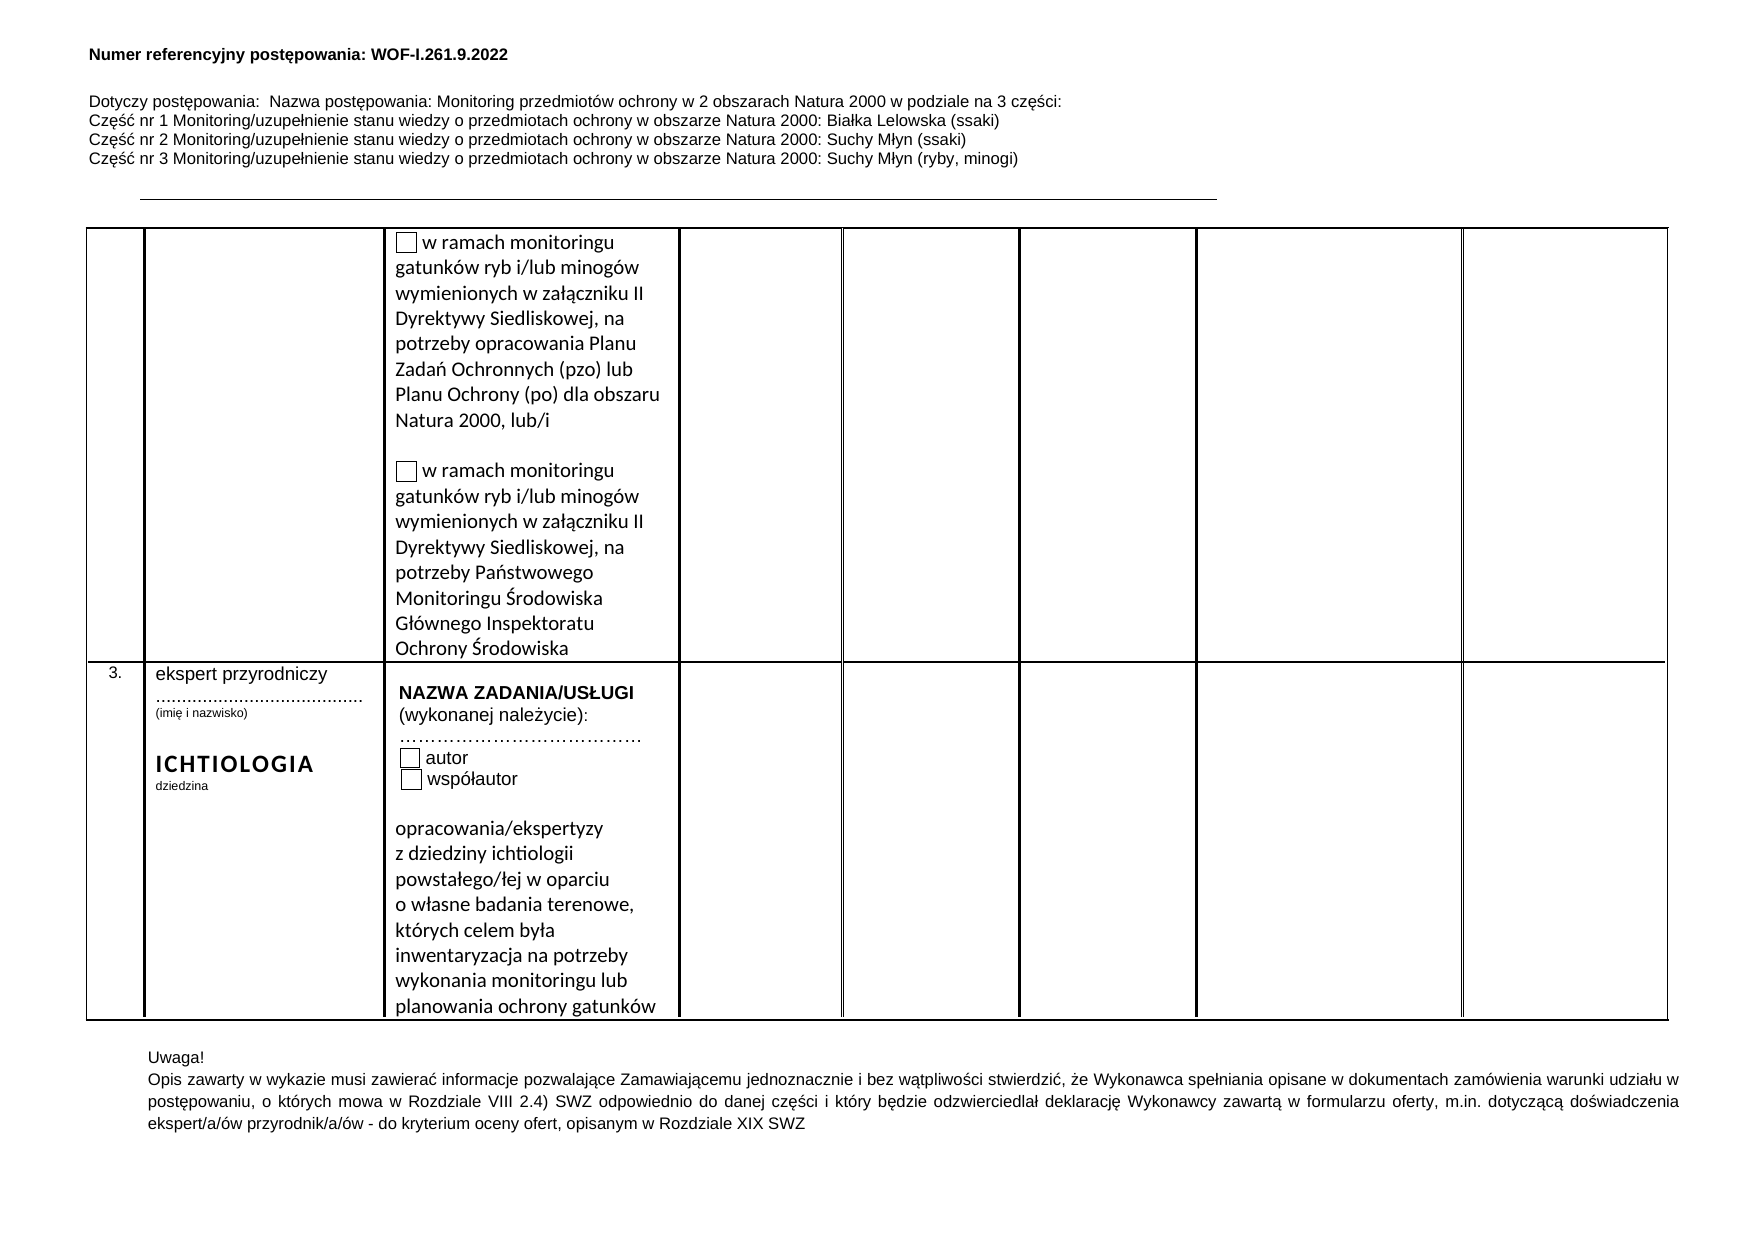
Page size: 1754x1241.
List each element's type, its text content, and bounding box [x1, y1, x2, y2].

table_cell [1462, 661, 1667, 1018]
table_cell [1019, 663, 1196, 1018]
table_cell 2. [87, 229, 143, 661]
table_cell [1196, 663, 1462, 1018]
table_cell [1198, 229, 1461, 661]
table_cell [681, 229, 841, 661]
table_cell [146, 229, 383, 661]
table_cell [842, 663, 1019, 1018]
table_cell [384, 663, 679, 1018]
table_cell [144, 663, 384, 1018]
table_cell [386, 229, 678, 661]
table_cell [1464, 229, 1667, 661]
table_cell [1021, 229, 1195, 661]
table_cell 3. [87, 663, 144, 1018]
table_cell [679, 663, 842, 1018]
table_cell [844, 229, 1018, 661]
